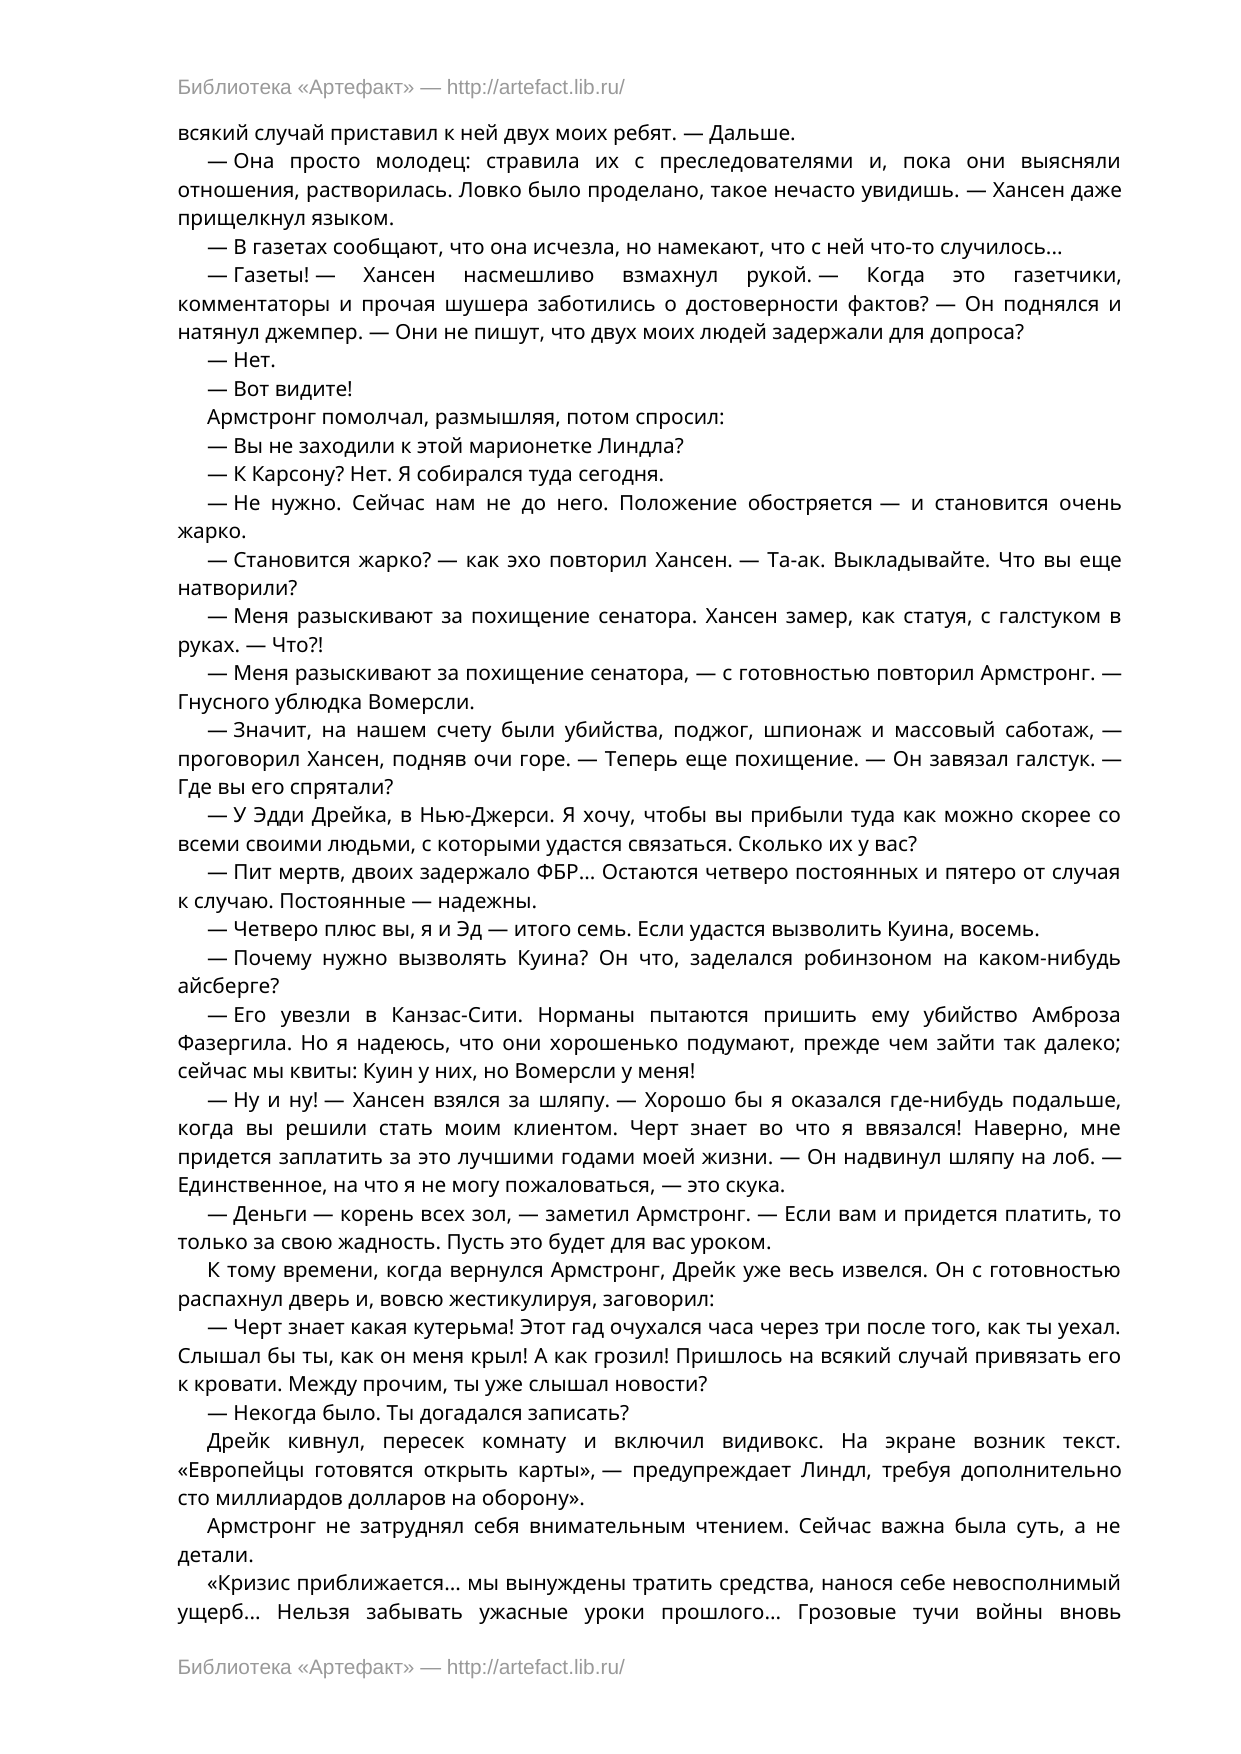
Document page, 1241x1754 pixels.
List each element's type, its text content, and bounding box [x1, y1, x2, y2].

text — Не нужно. Сейчас нам не до него. Положение обостряется — и становится очень жарко. [177, 488, 1122, 545]
text — Вы не заходили к этой марионетке Линдла? [177, 431, 1122, 459]
text Армстронг помолчал, размышляя, потом спросил: [177, 402, 1122, 431]
text — Вот видите! [177, 374, 1122, 402]
text — Почему нужно вызволять Куина? Он что, заделался робинзоном на каком-нибудь айсберге? [177, 943, 1122, 1000]
text — Она просто молодец: стравила их с преследователями и, пока они выясняли отношения, растворилась. Ловко было проделано, такое нечасто увидишь. — Хансен даже прищелкнул языком. [177, 147, 1122, 232]
text — У Эдди Дрейка, в Нью-Джерси. Я хочу, чтобы вы прибыли туда как можно скорее со всеми своими людьми, с которыми удастся связаться. Сколько их у вас? [177, 801, 1122, 857]
text К тому времени, когда вернулся Армстронг, Дрейк уже весь извелся. Он с готовностью распахнул дверь и, вовсю жестикулируя, заговорил: [177, 1256, 1122, 1312]
text — Становится жарко? — как эхо повторил Хансен. — Та-ак. Выкладывайте. Что вы еще натворили? [177, 545, 1122, 602]
text — Газеты! — Хансен насмешливо взмахнул рукой. — Когда это газетчики, комментаторы и прочая шушера заботились о достоверности фактов? — Он поднялся и натянул джемпер. — Они не пишут, что двух моих людей задержали для допроса? [177, 260, 1122, 346]
text — Некогда было. Ты догадался записать? [177, 1398, 1122, 1426]
text — Пит мертв, двоих задержало ФБР... Остаются четверо постоянных и пятеро от случая к случаю. Постоянные — надежны. [177, 857, 1122, 914]
text — Черт знает какая кутерьма! Этот гад очухался часа через три после того, как ты уехал. Слышал бы ты, как он меня крыл! А как грозил! Пришлось на всякий случай привязать его к кровати. Между прочим, ты уже слышал новости? [177, 1312, 1122, 1398]
text — Его увезли в Канзас-Сити. Норманы пытаются пришить ему убийство Амброза Фазергила. Но я надеюсь, что они хорошенько подумают, прежде чем зайти так далеко; сейчас мы квиты: Куин у них, но Вомерсли у меня! [177, 1000, 1122, 1085]
text — Ну и ну! — Хансен взялся за шляпу. — Хорошо бы я оказался где-нибудь подальше, когда вы решили стать моим клиентом. Черт знает во что я ввязался! Наверно, мне придется заплатить за это лучшими годами моей жизни. — Он надвинул шляпу на лоб. — Единственное, на что я не могу пожаловаться, — это скука. [177, 1085, 1122, 1199]
text — Меня разыскивают за похищение сенатора, — с готовностью повторил Армстронг. — Гнусного ублюдка Вомерсли. [177, 658, 1122, 715]
text — Нет. [177, 346, 1122, 374]
text — В газетах сообщают, что она исчезла, но намекают, что с ней что-то случилось... [177, 232, 1122, 260]
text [177, 1568, 1122, 1625]
text — Деньги — корень всех зол, — заметил Армстронг. — Если вам и придется платить, то только за свою жадность. Пусть это будет для вас уроком. [177, 1199, 1122, 1256]
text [177, 118, 1122, 147]
text — К Карсону? Нет. Я собирался туда сегодня. [177, 459, 1122, 488]
text — Четверо плюс вы, я и Эд — итого семь. Если удастся вызволить Куина, восемь. [177, 914, 1122, 943]
text — Значит, на нашем счету были убийства, поджог, шпионаж и массовый саботаж, — проговорил Хансен, подняв очи горе. — Теперь еще похищение. — Он завязал галстук. — Где вы его спрятали? [177, 715, 1122, 801]
text Армстронг не затруднял себя внимательным чтением. Сейчас важна была суть, а не детали. [177, 1512, 1122, 1568]
text — Меня разыскивают за похищение сенатора. Хансен замер, как статуя, с галстуком в руках. — Что?! [177, 602, 1122, 658]
text Дрейк кивнул, пересек комнату и включил видивокс. На экране возник текст. «Европейцы готовятся открыть карты», — предупреждает Линдл, требуя дополнительно сто миллиардов долларов на оборону». [177, 1426, 1122, 1512]
